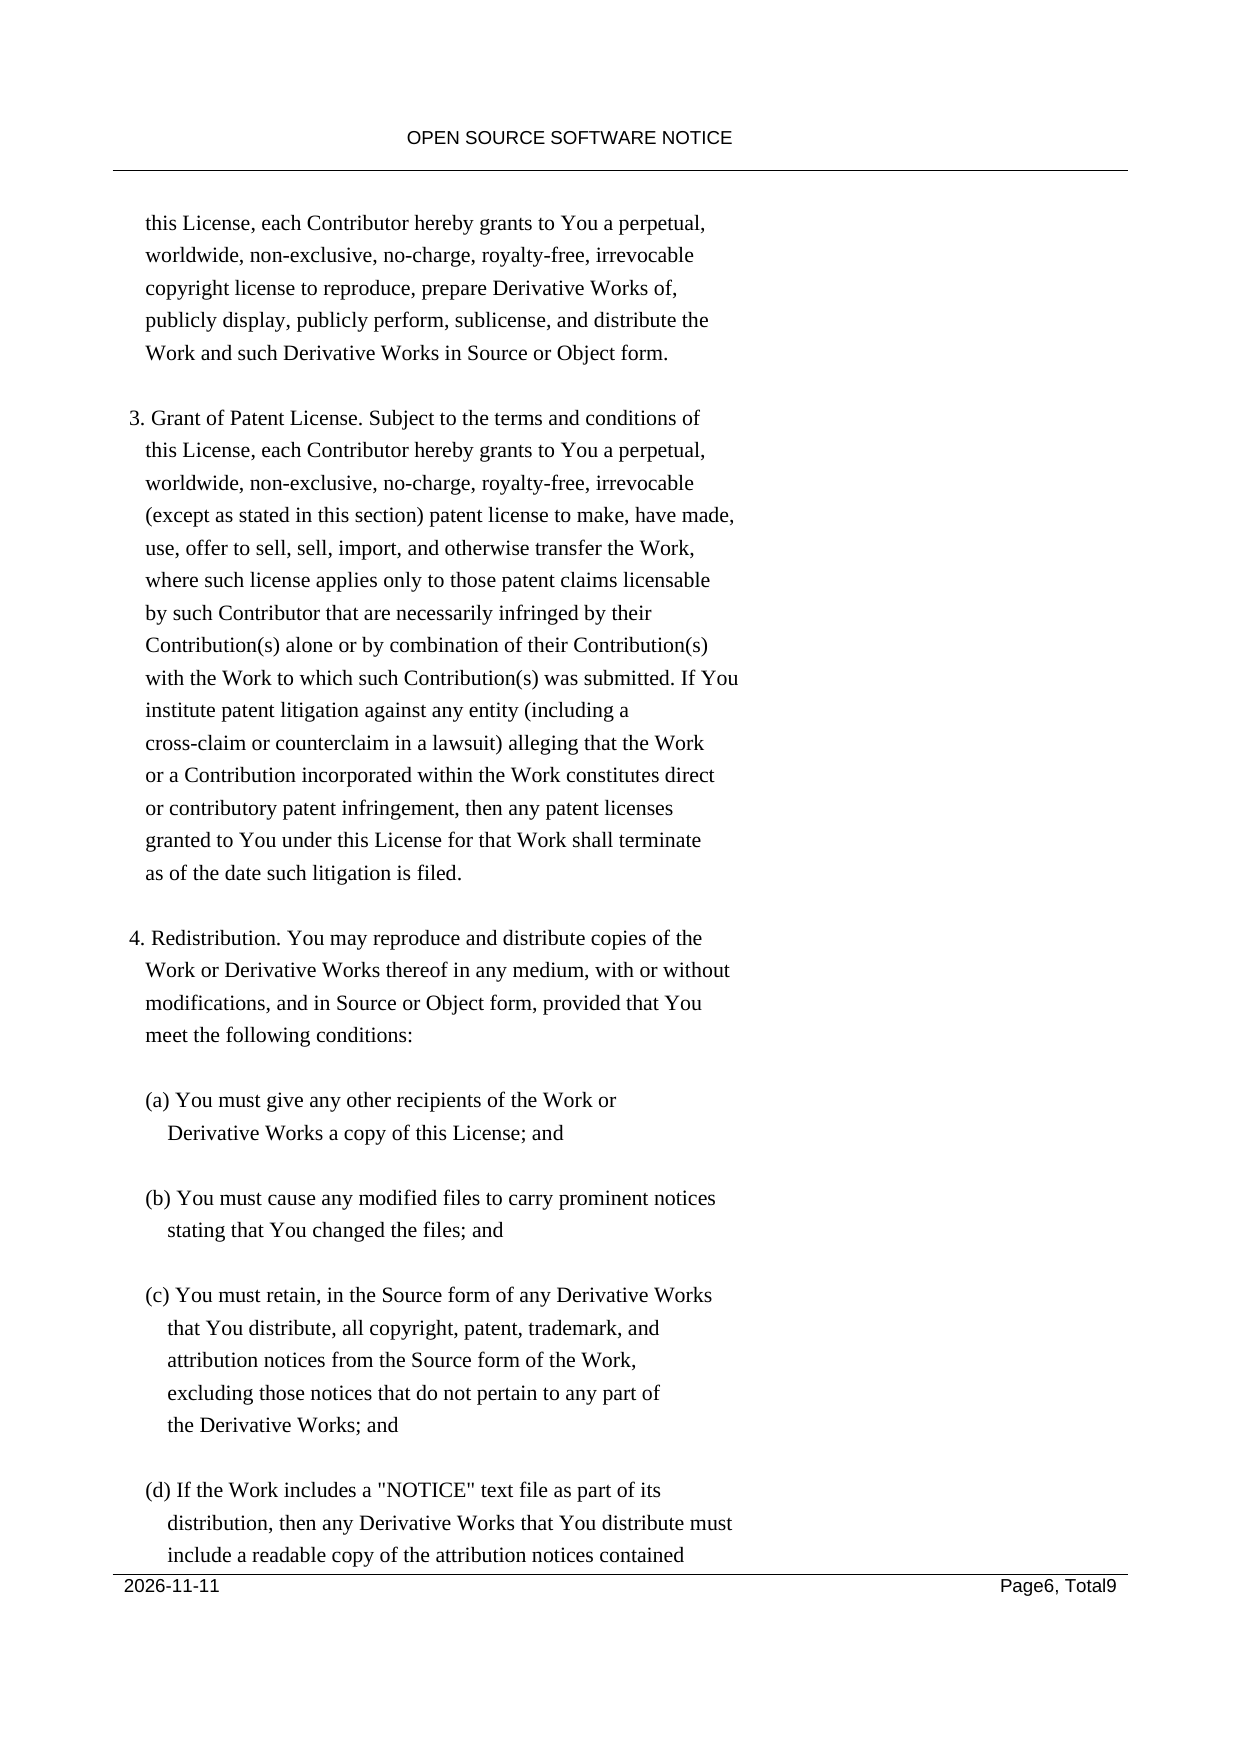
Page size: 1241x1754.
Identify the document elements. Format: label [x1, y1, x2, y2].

text [112, 206, 1128, 1571]
